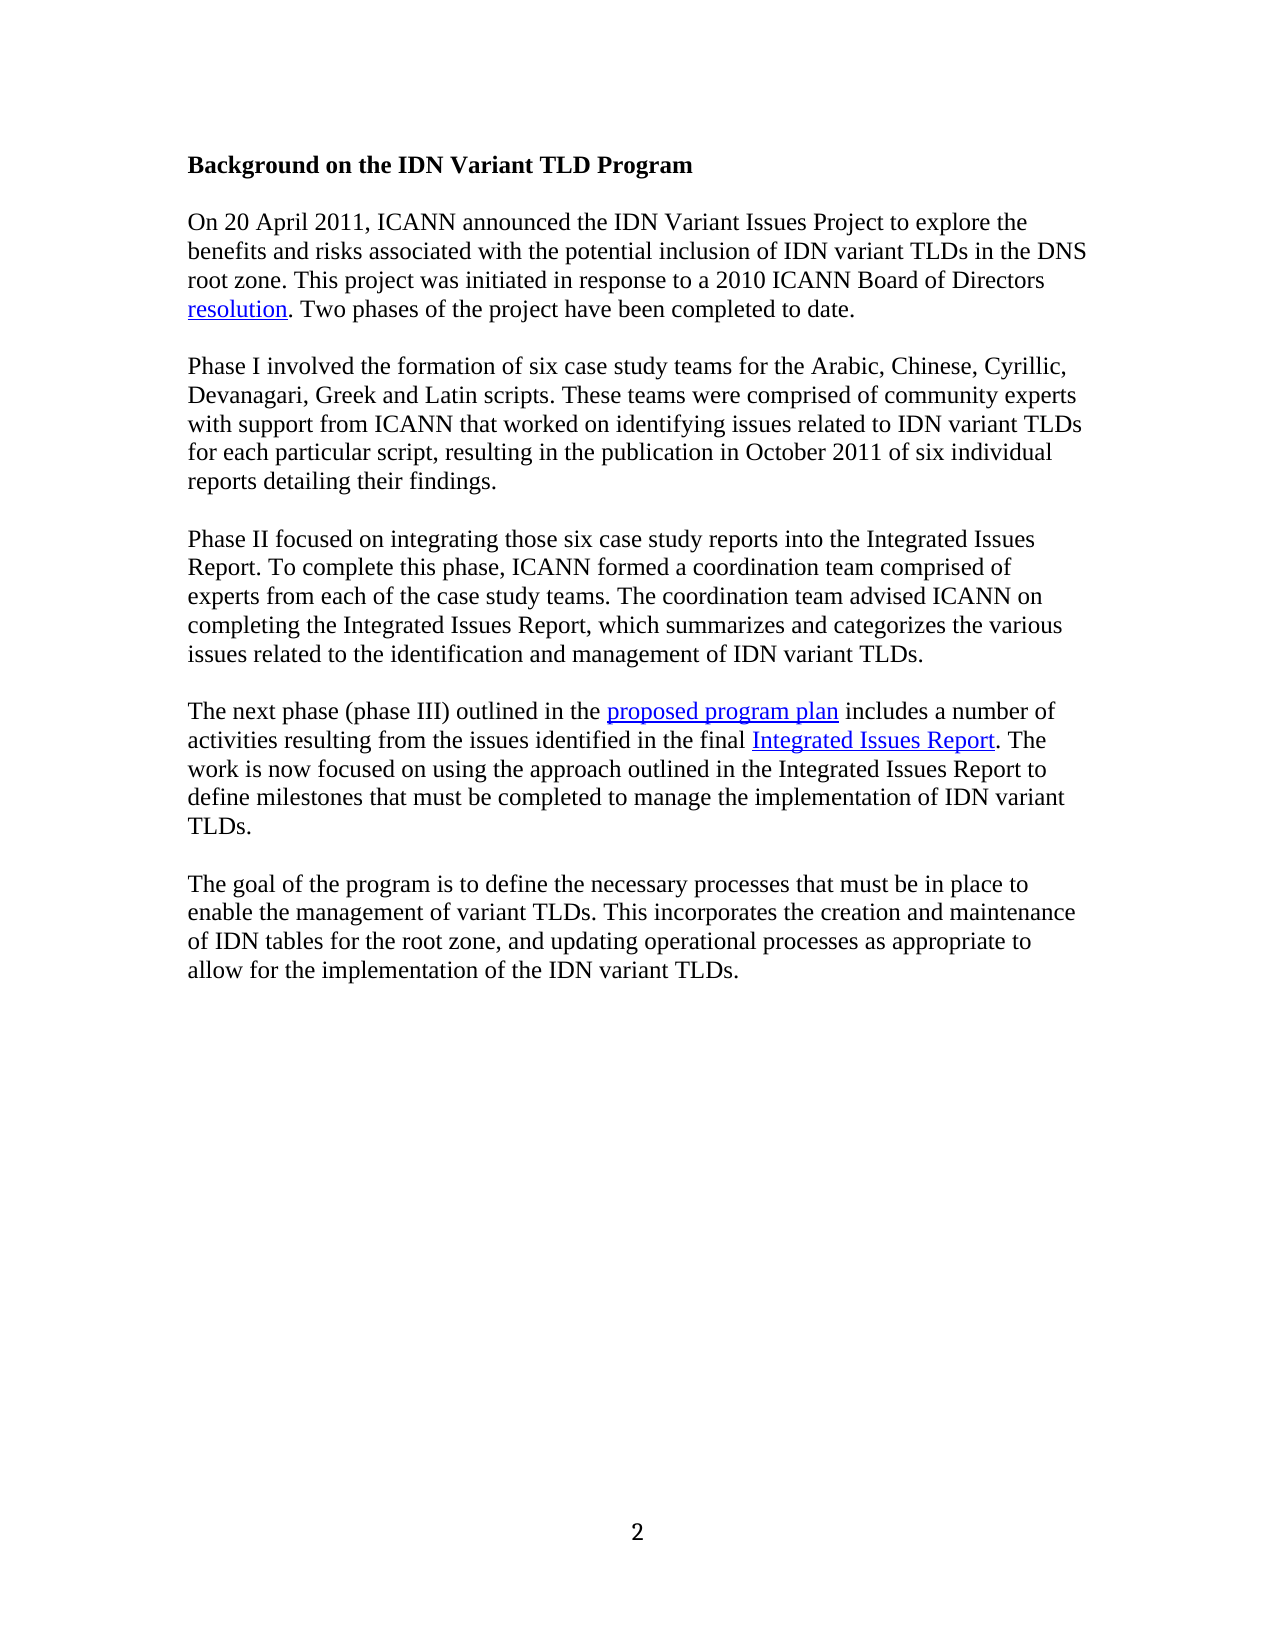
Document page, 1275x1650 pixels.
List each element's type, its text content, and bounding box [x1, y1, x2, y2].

text Phase I involved the formation of six case study teams for the Arabic, Chinese, Cyrillic, Devanagari, Greek and Latin scripts. These teams were comprised of community experts with support from ICANN that worked on identifying issues related to IDN variant TLDs for each particular script, resulting in the publication in October 2011 of six individual reports detailing their findings. [187, 351, 1087, 495]
text Phase II focused on integrating those six case study reports into the Integrated Issues Report. To complete this phase, ICANN formed a coordination team comprised of experts from each of the case study teams. The coordination team advised ICANN on completing the Integrated Issues Report, which summarizes and categorizes the various issues related to the identification and management of IDN variant TLDs. [187, 524, 1087, 667]
text The goal of the program is to define the necessary processes that must be in place to enable the management of variant TLDs. This incorporates the creation and maintenance of IDN tables for the root zone, and updating operational processes as appropriate to allow for the implementation of the IDN variant TLDs. [187, 869, 1087, 984]
text Background on the IDN Variant TLD Program [187, 150, 1087, 179]
text On 20 April 2011, ICANN announced the IDN Variant Issues Project to explore the benefits and risks associated with the potential inclusion of IDN variant TLDs in the DNS root zone. This project was initiated in response to a 2010 ICANN Board of Directors resolution. Two phases of the project have been completed to date. [187, 207, 1087, 322]
text The next phase (phase III) outlined in the proposed program plan includes a number of activities resulting from the issues identified in the final Integrated Issues Report. The work is now focused on using the approach outlined in the Integrated Issues Report to define milestones that must be completed to manage the implementation of IDN variant TLDs. [187, 696, 1087, 840]
